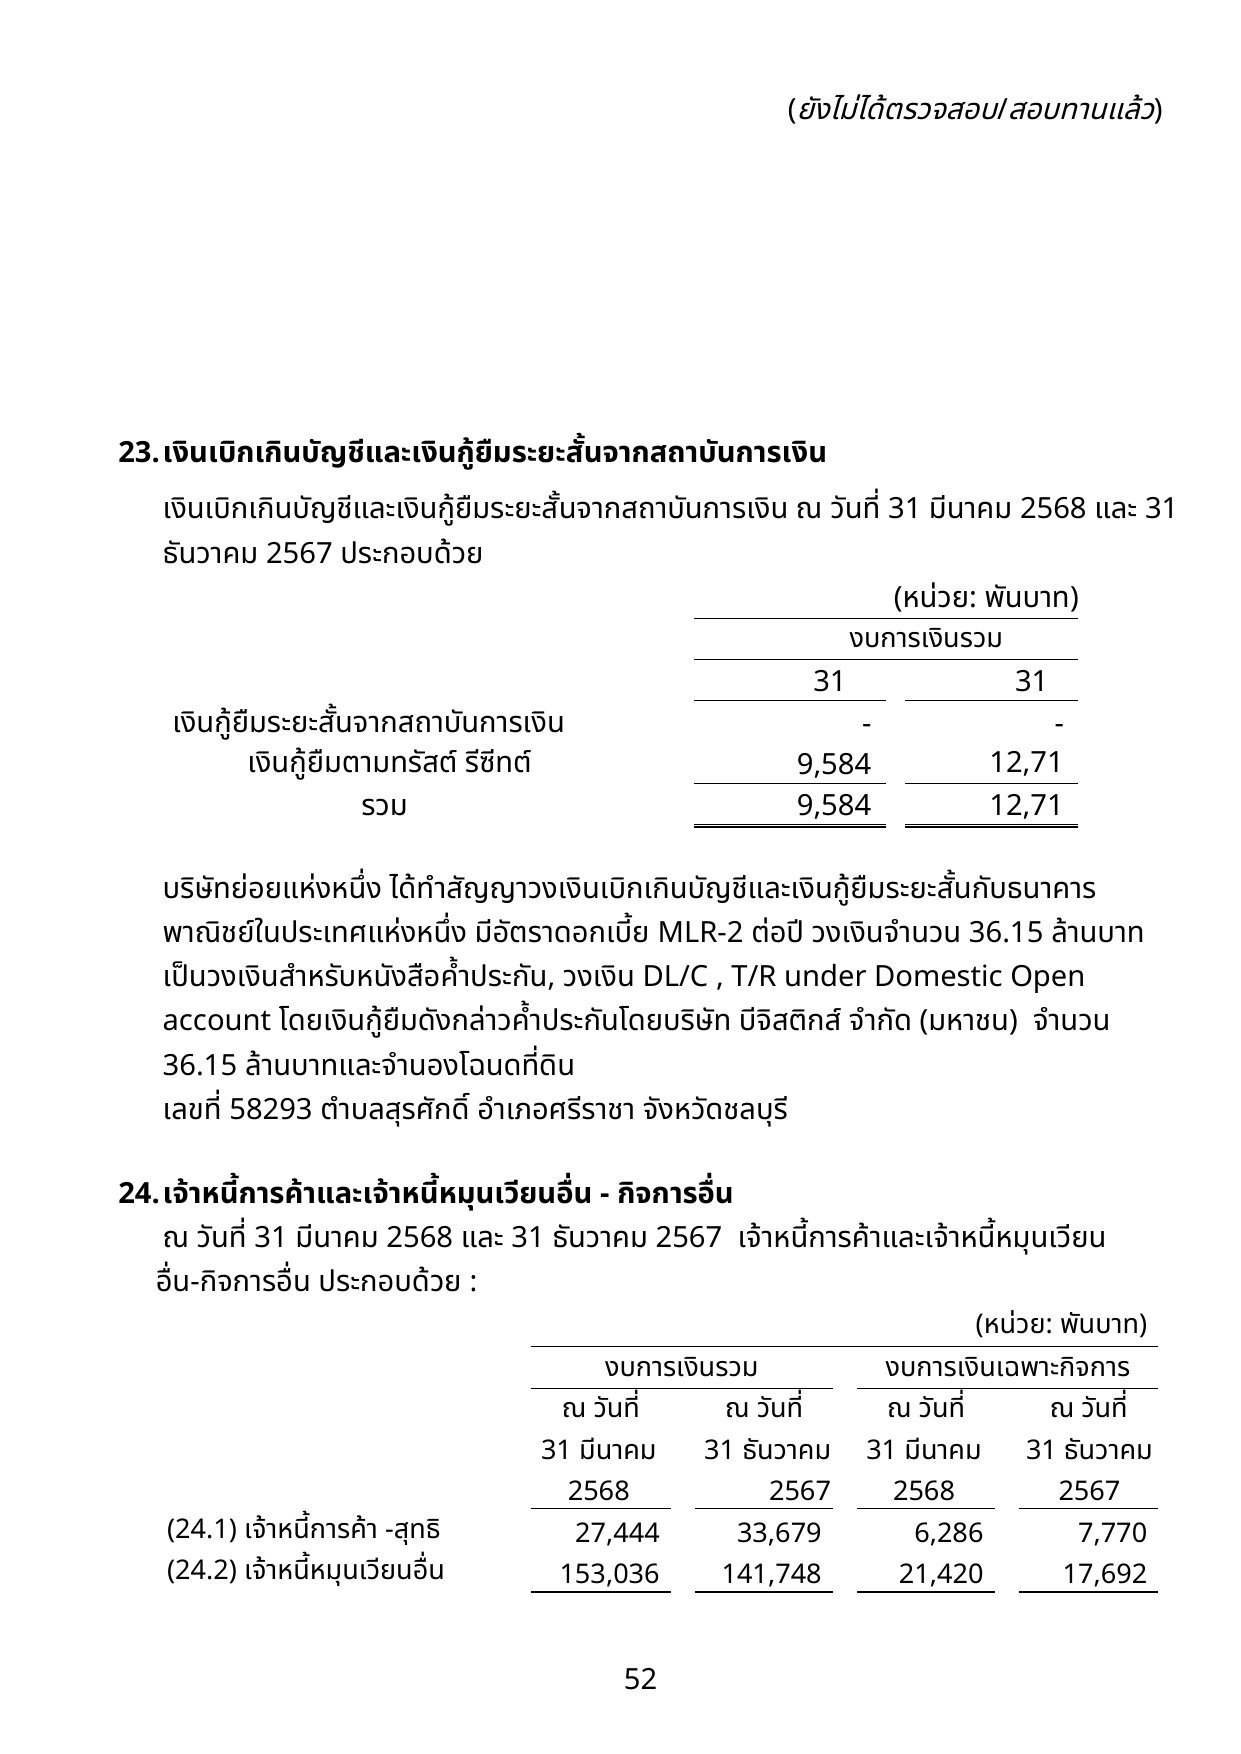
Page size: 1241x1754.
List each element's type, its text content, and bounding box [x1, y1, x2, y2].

list เจ้าหนี้การค้าและเจ้าหนี้หมุนเวียนอื่น - กิจการอื่น [118, 1172, 1162, 1216]
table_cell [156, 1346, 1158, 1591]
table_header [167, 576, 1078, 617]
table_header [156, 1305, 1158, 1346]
list เงินเบิกเกินบัญชีและเงินกู้ยืมระยะสั้นจากสถาบันการเงิน [118, 431, 1162, 475]
list บริษัทย่อยแห่งหนึ่ง ได้ทำสัญญาวงเงินเบิกเกินบัญชีและเงินกู้ยืมระยะสั้นกับธนาคารพาณิชย์ในประเทศแห่งหนึ่ง มีอัตราดอกเบี้ย MLR-2 ต่อปี วงเงินจำนวน 36.15 ล้านบาท เป็นวงเงินสำหรับหนังสือค้ำประกัน, วงเงิน DL/C , T/R under Domestic Open account โดยเงินกู้ยืมดังกล่าวค้ำประกันโดยบริษัท บีจิสติกส์ จำกัด (มหาชน) จำนวน 36.15 ล้านบาทและจำนองโฉนดที่ดิน เลขที่ 58293 ตำบลสุรศักดิ์ อำเภอศรีราชา จังหวัดชลบุรี [162, 867, 1162, 1132]
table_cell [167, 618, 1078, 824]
list ณ วันที่ 31 มีนาคม 2568 และ 31 ธันวาคม 2567 เจ้าหนี้การค้าและเจ้าหนี้หมุนเวียนอื่น-กิจการอื่น ประกอบด้วย : [156, 1216, 1151, 1305]
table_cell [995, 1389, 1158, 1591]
text เงินเบิกเกินบัญชีและเงินกู้ยืมระยะสั้นจากสถาบันการเงิน ณ วันที่ 31 มีนาคม 2568 และ 31 ธันวาคม 2567 ประกอบด้วย [162, 488, 1179, 576]
